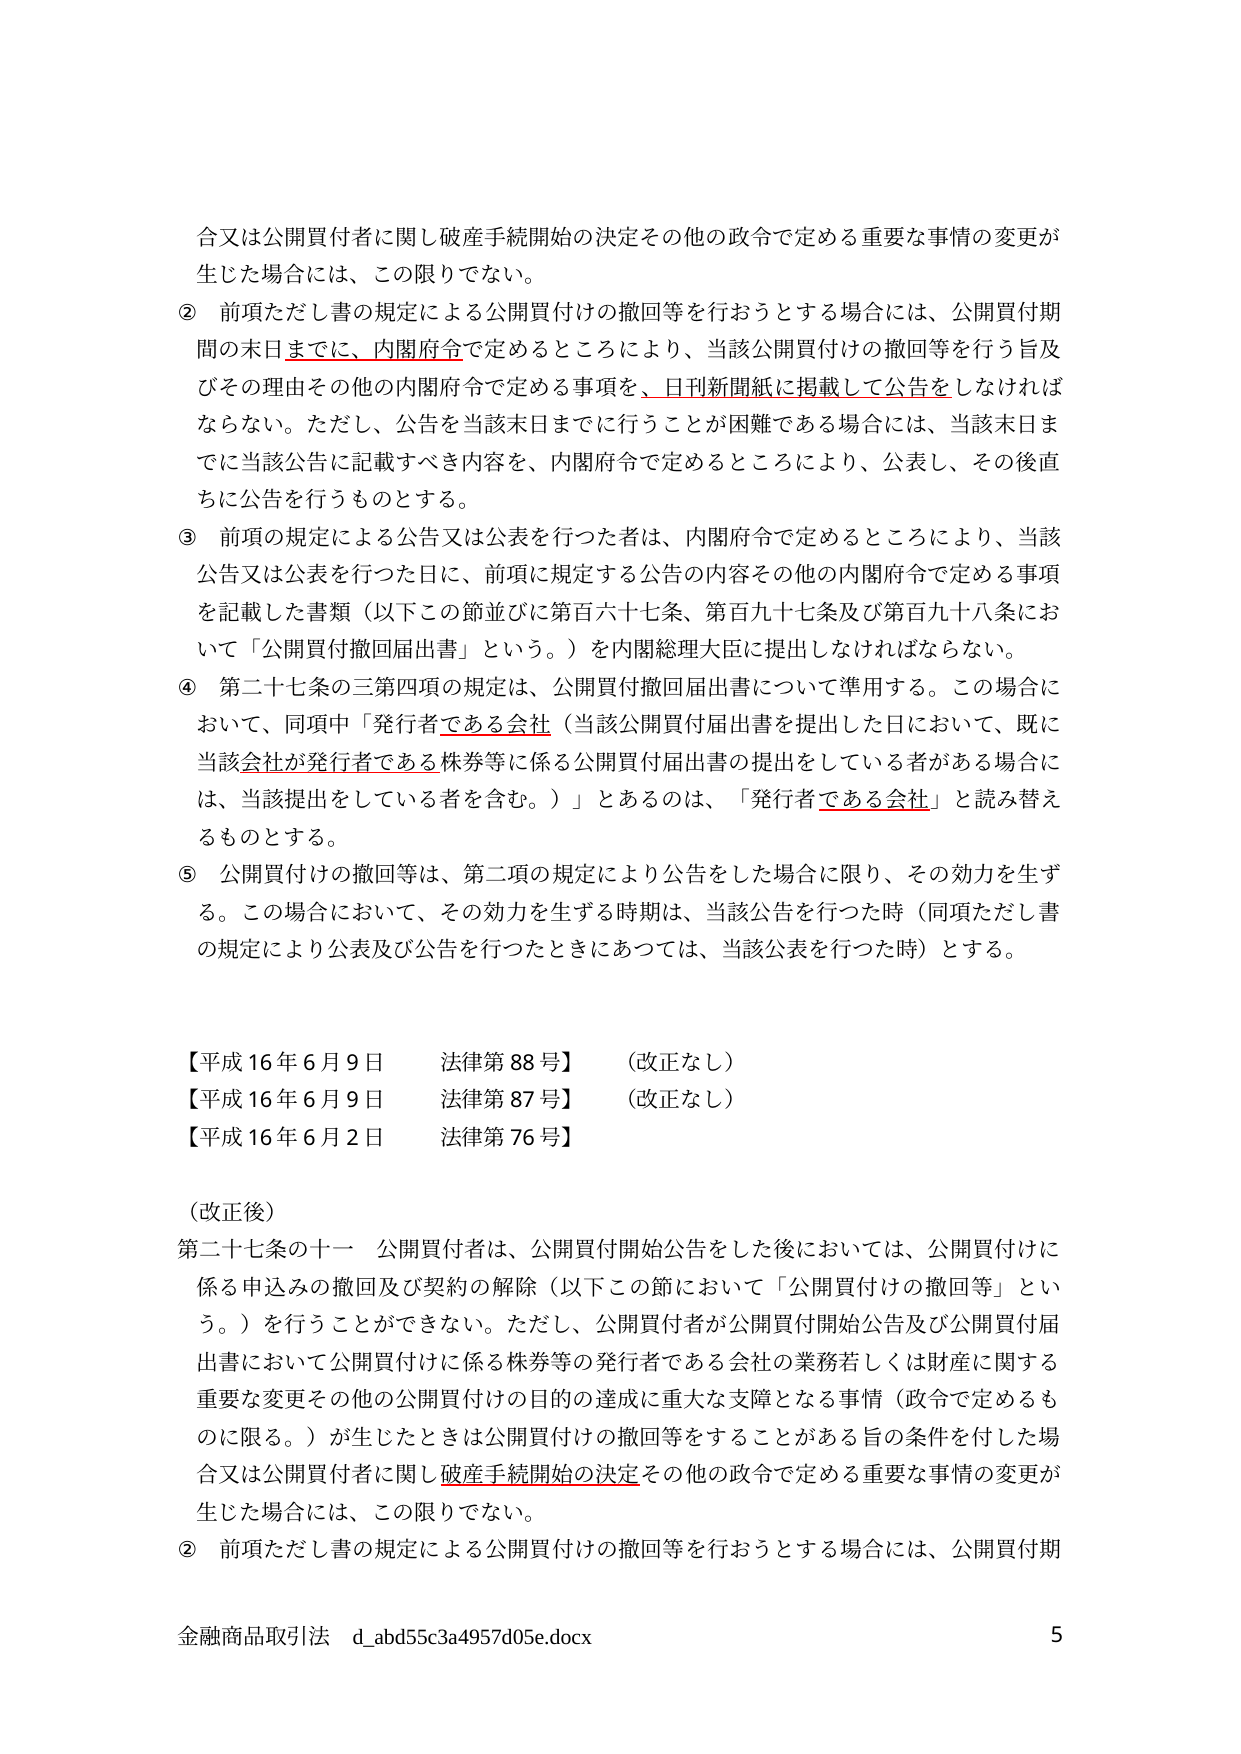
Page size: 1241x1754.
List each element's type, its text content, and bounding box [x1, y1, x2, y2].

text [177, 1529, 1063, 1567]
text 【平成16年6月2日 法律第76号】 [177, 1117, 1063, 1154]
text （改正後） [177, 1192, 1063, 1229]
text 【平成16年6月9日 法律第88号】 （改正なし） [177, 1042, 1063, 1079]
text ⑤ 公開買付けの撤回等は、第二項の規定により公告をした場合に限り、その効力を生ずる。この場合において、その効力を生ずる時期は、当該公告を行つた時（同項ただし書の規定により公表及び公告を行つたときにあつては、当該公表を行つた時）とする。 [177, 854, 1063, 967]
text ④ 第二十七条の三第四項の規定は、公開買付撤回届出書について準用する。この場合において、同項中「発行者である会社（当該公開買付届出書を提出した日において、既に当該会社が発行者である株券等に係る公開買付届出書の提出をしている者がある場合には、当該提出をしている者を含む。）」とあるのは、「発行者である会社」と読み替えるものとする。 [177, 667, 1063, 854]
text ③ 前項の規定による公告又は公表を行つた者は、内閣府令で定めるところにより、当該公告又は公表を行つた日に、前項に規定する公告の内容その他の内閣府令で定める事項を記載した書類（以下この節並びに第百六十七条、第百九十七条及び第百九十八条において「公開買付撤回届出書」という。）を内閣総理大臣に提出しなければならない。 [177, 517, 1063, 667]
text 【平成16年6月9日 法律第87号】 （改正なし） [177, 1079, 1063, 1117]
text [177, 217, 1063, 292]
